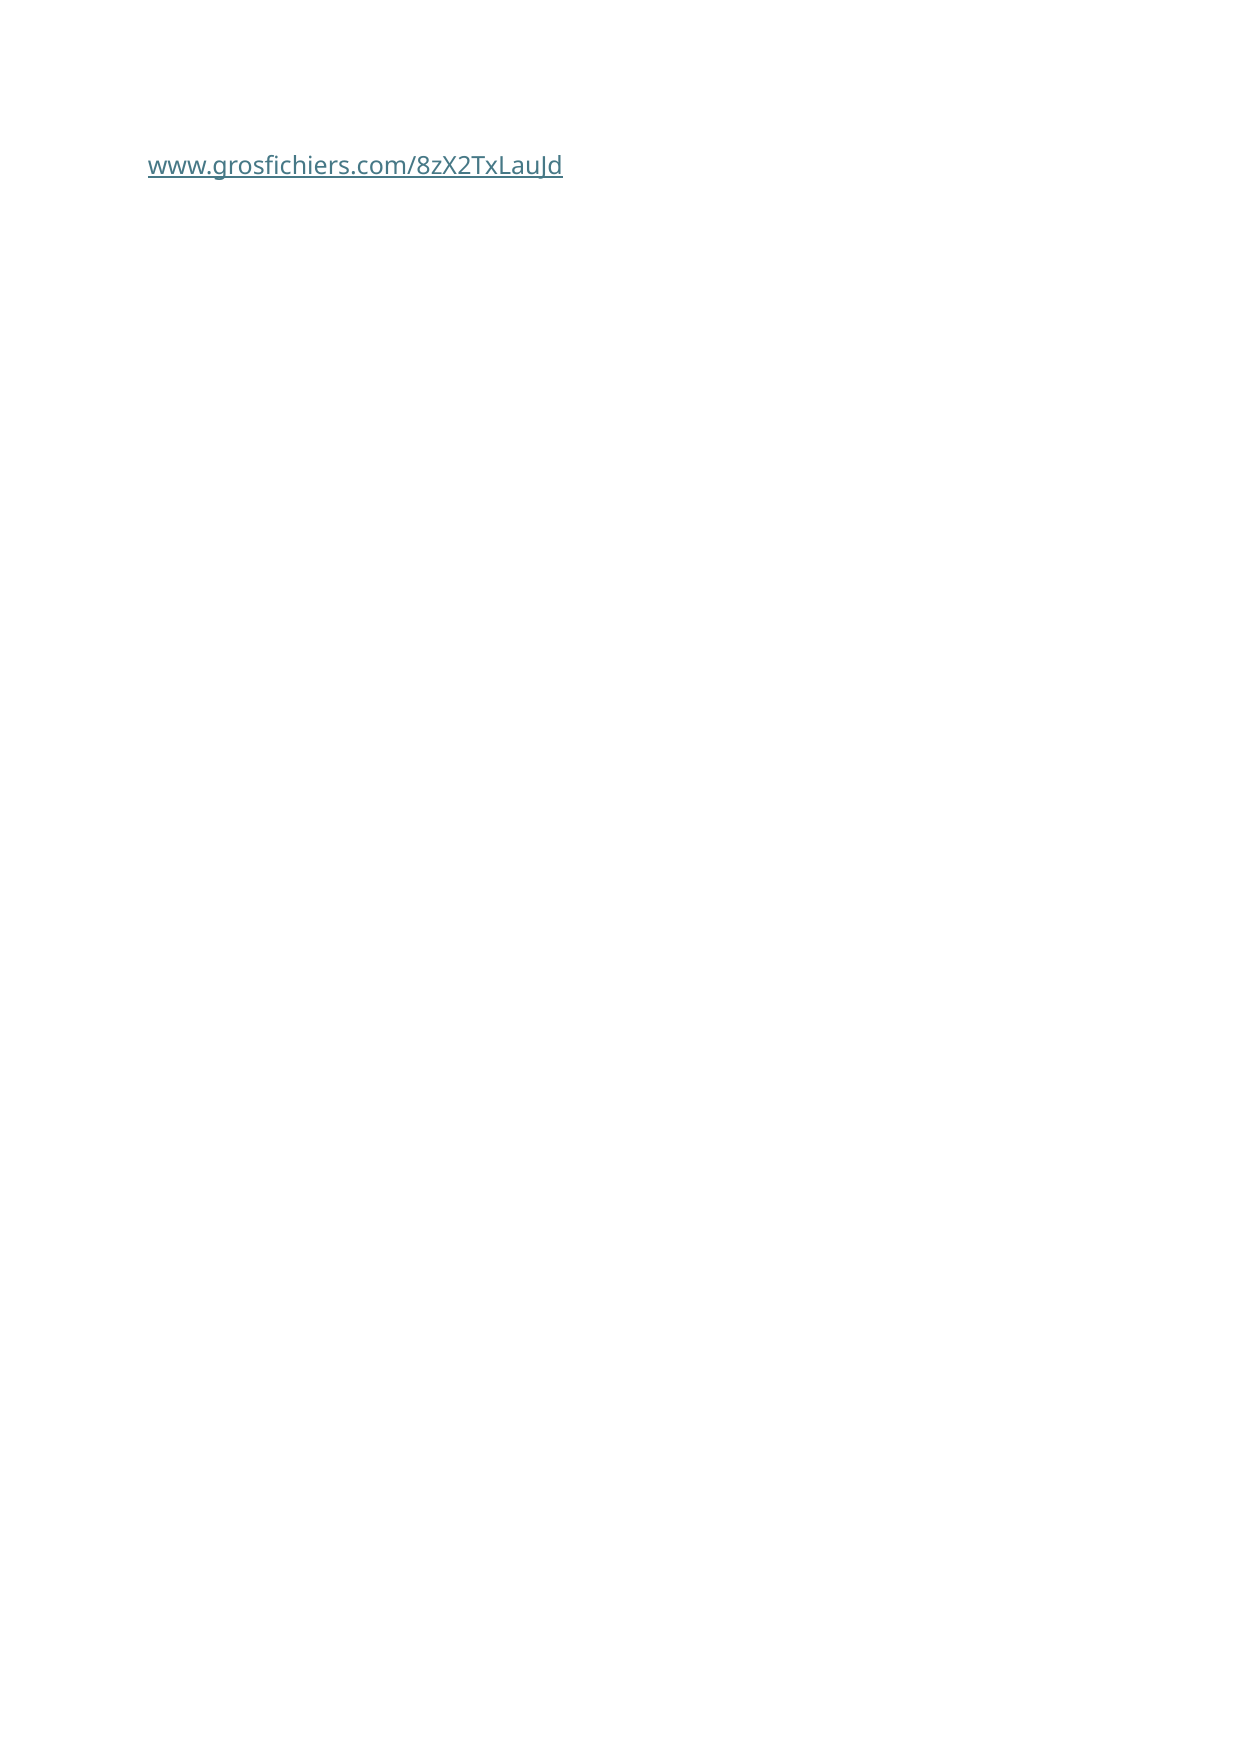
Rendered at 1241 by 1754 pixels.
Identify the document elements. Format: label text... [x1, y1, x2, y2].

text www.grosfichiers.com/8zX2TxLauJd [148, 148, 1093, 182]
